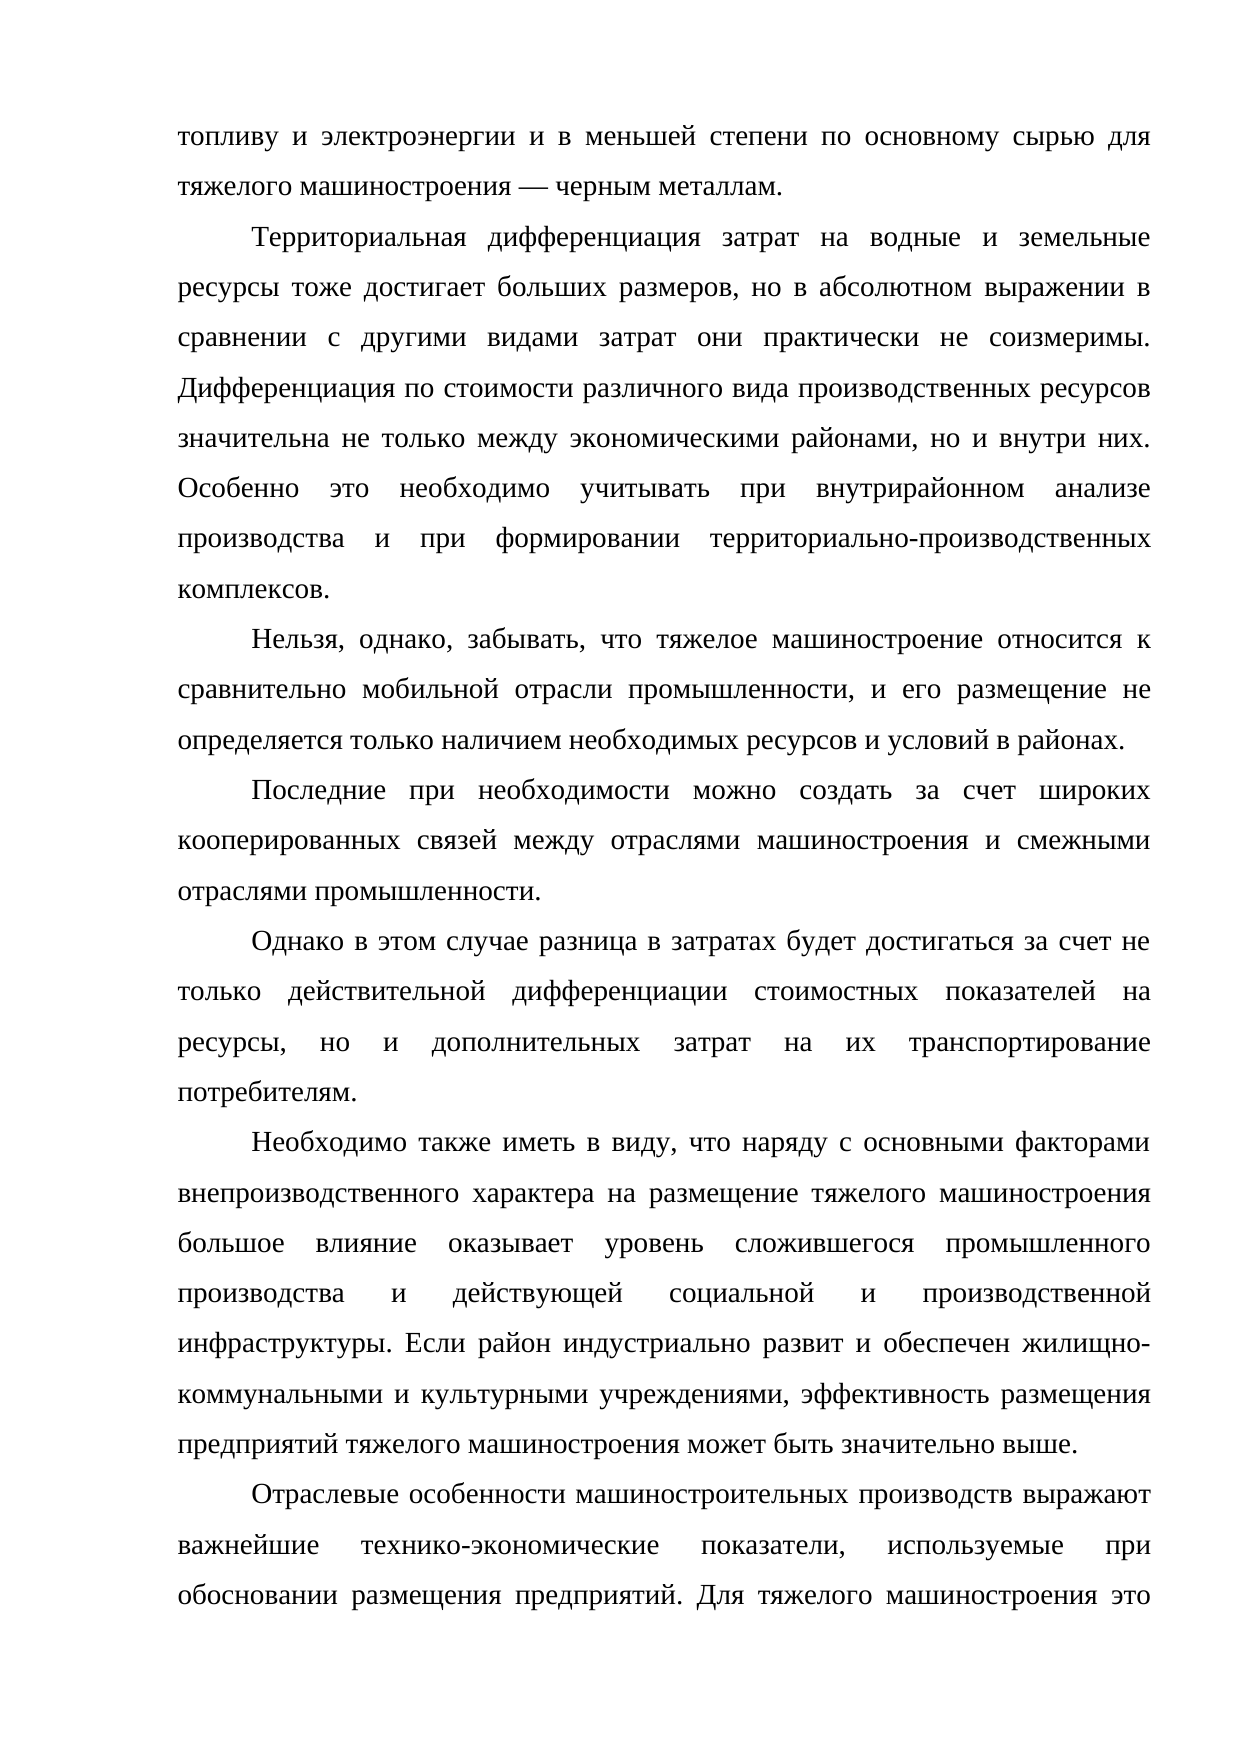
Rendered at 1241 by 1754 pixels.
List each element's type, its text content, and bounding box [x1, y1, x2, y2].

text Необходимо также иметь в виду, что наряду с основными факторами внепроизводственного характера на размещение тяжелого машиностроения большое влияние оказывает уровень сложившегося промышленного производства и действующей социальной и производственной инфраструктуры. Если район индустриально развит и обеспечен жилищно-коммунальными и культурными учреждениями, эффективность размещения предприятий тяжелого машиностроения может быть значительно выше. [177, 1124, 1152, 1460]
text Нельзя, однако, забывать, что тяжелое машиностроение относится к сравнительно мобильной отрасли промышленности, и его размещение не определяется только наличием необходимых ресурсов и условий в районах. [177, 621, 1152, 755]
text Однако в этом случае разница в затратах будет достигаться за счет не только действительной дифференциации стоимостных показателей на ресурсы, но и дополнительных затрат на их транспортирование потребителям. [177, 923, 1152, 1108]
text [177, 1477, 1152, 1611]
text Последние при необходимости можно создать за счет широких кооперированных связей между отраслями машиностроения и смежными отраслями промышленности. [177, 772, 1152, 906]
text Территориальная дифференциация затрат на водные и земельные ресурсы тоже достигает больших размеров, но в абсолютном выражении в сравнении с другими видами затрат они практически не соизмеримы. Дифференциация по стоимости различного вида производственных ресурсов значительна не только между экономическими районами, но и внутри них. Особенно это необходимо учитывать при внутрирайонном анализе производства и при формировании территориально-производственных комплексов. [177, 219, 1152, 604]
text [177, 118, 1152, 202]
